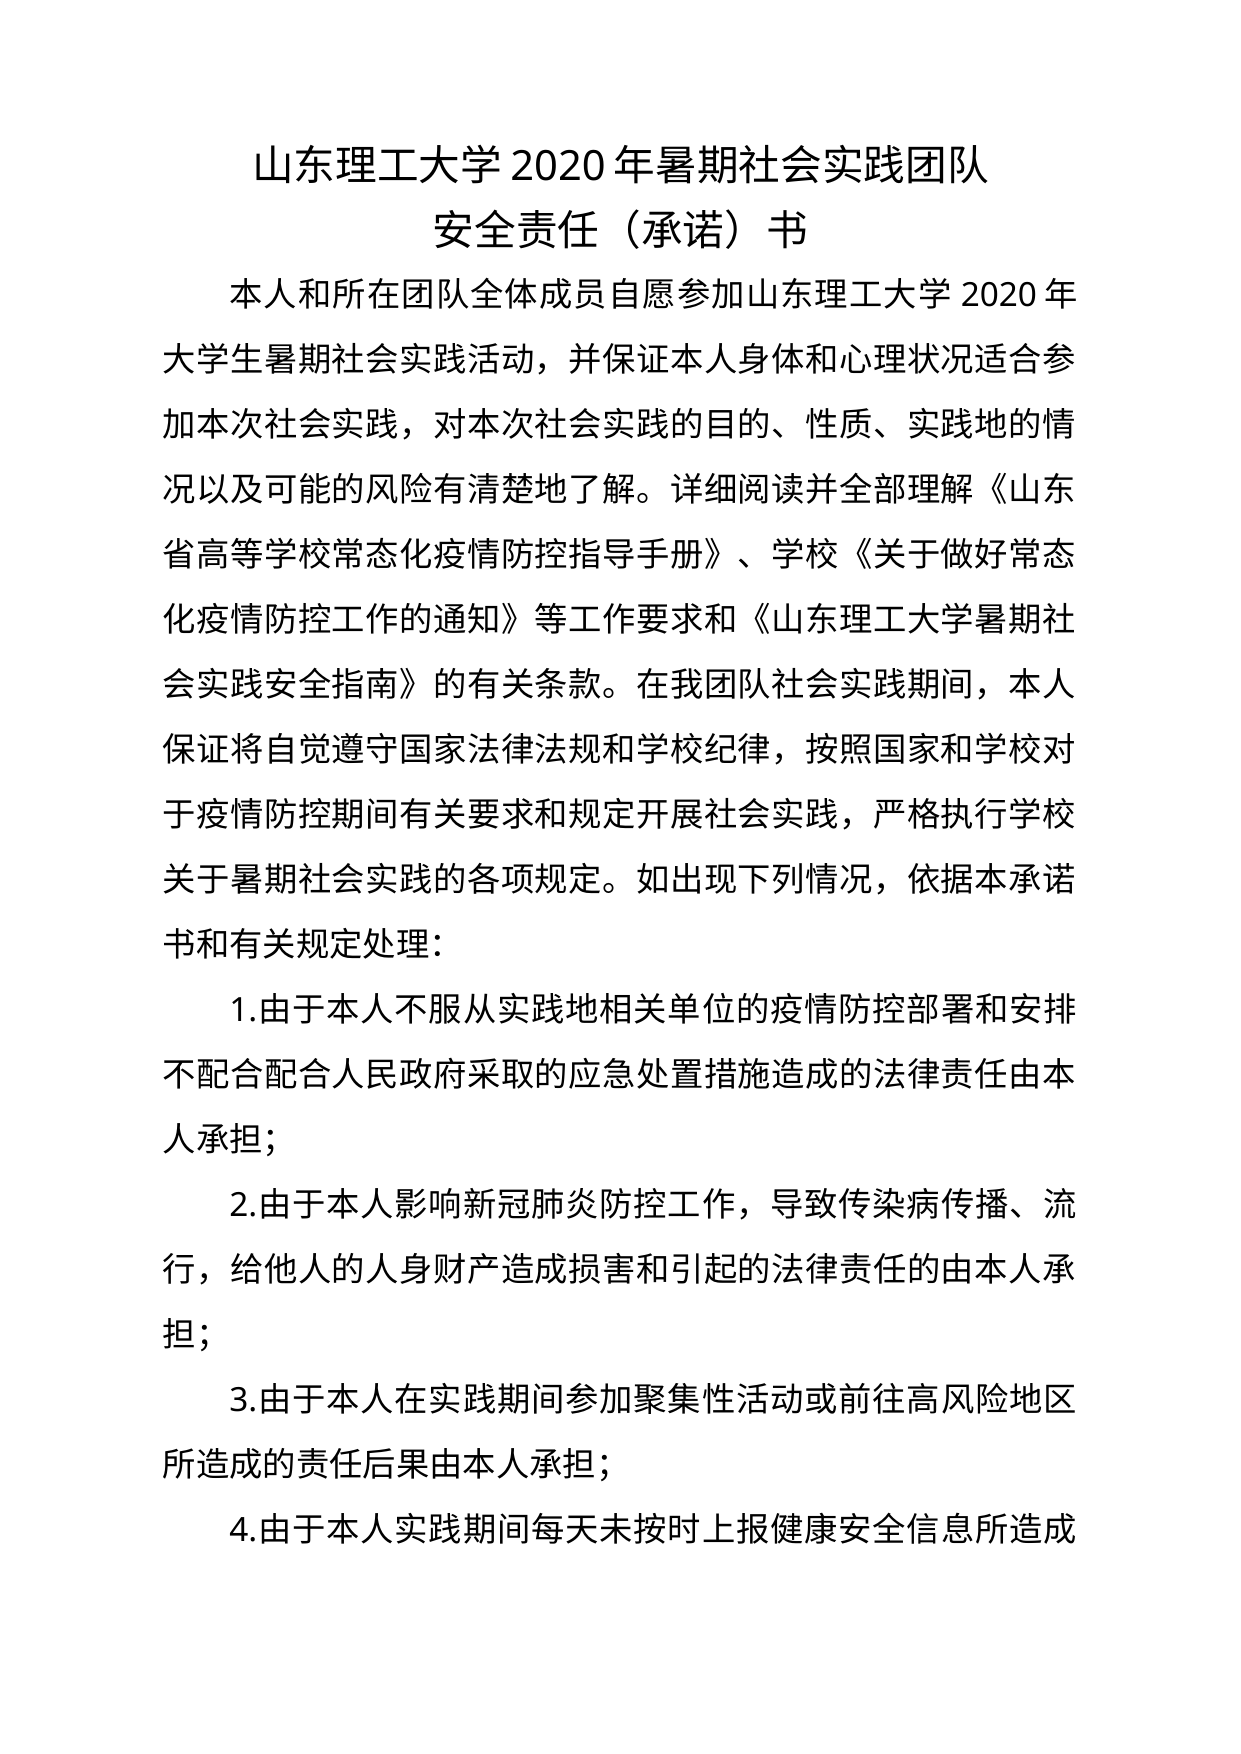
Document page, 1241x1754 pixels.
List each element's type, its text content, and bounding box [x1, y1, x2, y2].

text 山东理工大学2020年暑期社会实践团队 [162, 130, 1078, 195]
text 2.由于本人影响新冠肺炎防控工作，导致传染病传播、流行，给他人的人身财产造成损害和引起的法律责任的由本人承担； [162, 1170, 1078, 1365]
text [162, 1495, 1078, 1560]
text 安全责任（承诺）书 [162, 195, 1078, 260]
text 3.由于本人在实践期间参加聚集性活动或前往高风险地区所造成的责任后果由本人承担； [162, 1365, 1078, 1495]
text 本人和所在团队全体成员自愿参加山东理工大学2020年大学生暑期社会实践活动，并保证本人身体和心理状况适合参加本次社会实践，对本次社会实践的目的、性质、实践地的情况以及可能的风险有清楚地了解。详细阅读并全部理解《山东省高等学校常态化疫情防控指导手册》、学校《关于做好常态化疫情防控工作的通知》等工作要求和《山东理工大学暑期社会实践安全指南》的有关条款。在我团队社会实践期间，本人保证将自觉遵守国家法律法规和学校纪律，按照国家和学校对于疫情防控期间有关要求和规定开展社会实践，严格执行学校关于暑期社会实践的各项规定。如出现下列情况，依据本承诺书和有关规定处理： [162, 260, 1078, 975]
text 1.由于本人不服从实践地相关单位的疫情防控部署和安排，不配合配合人民政府采取的应急处置措施造成的法律责任由本人承担； [162, 975, 1078, 1170]
